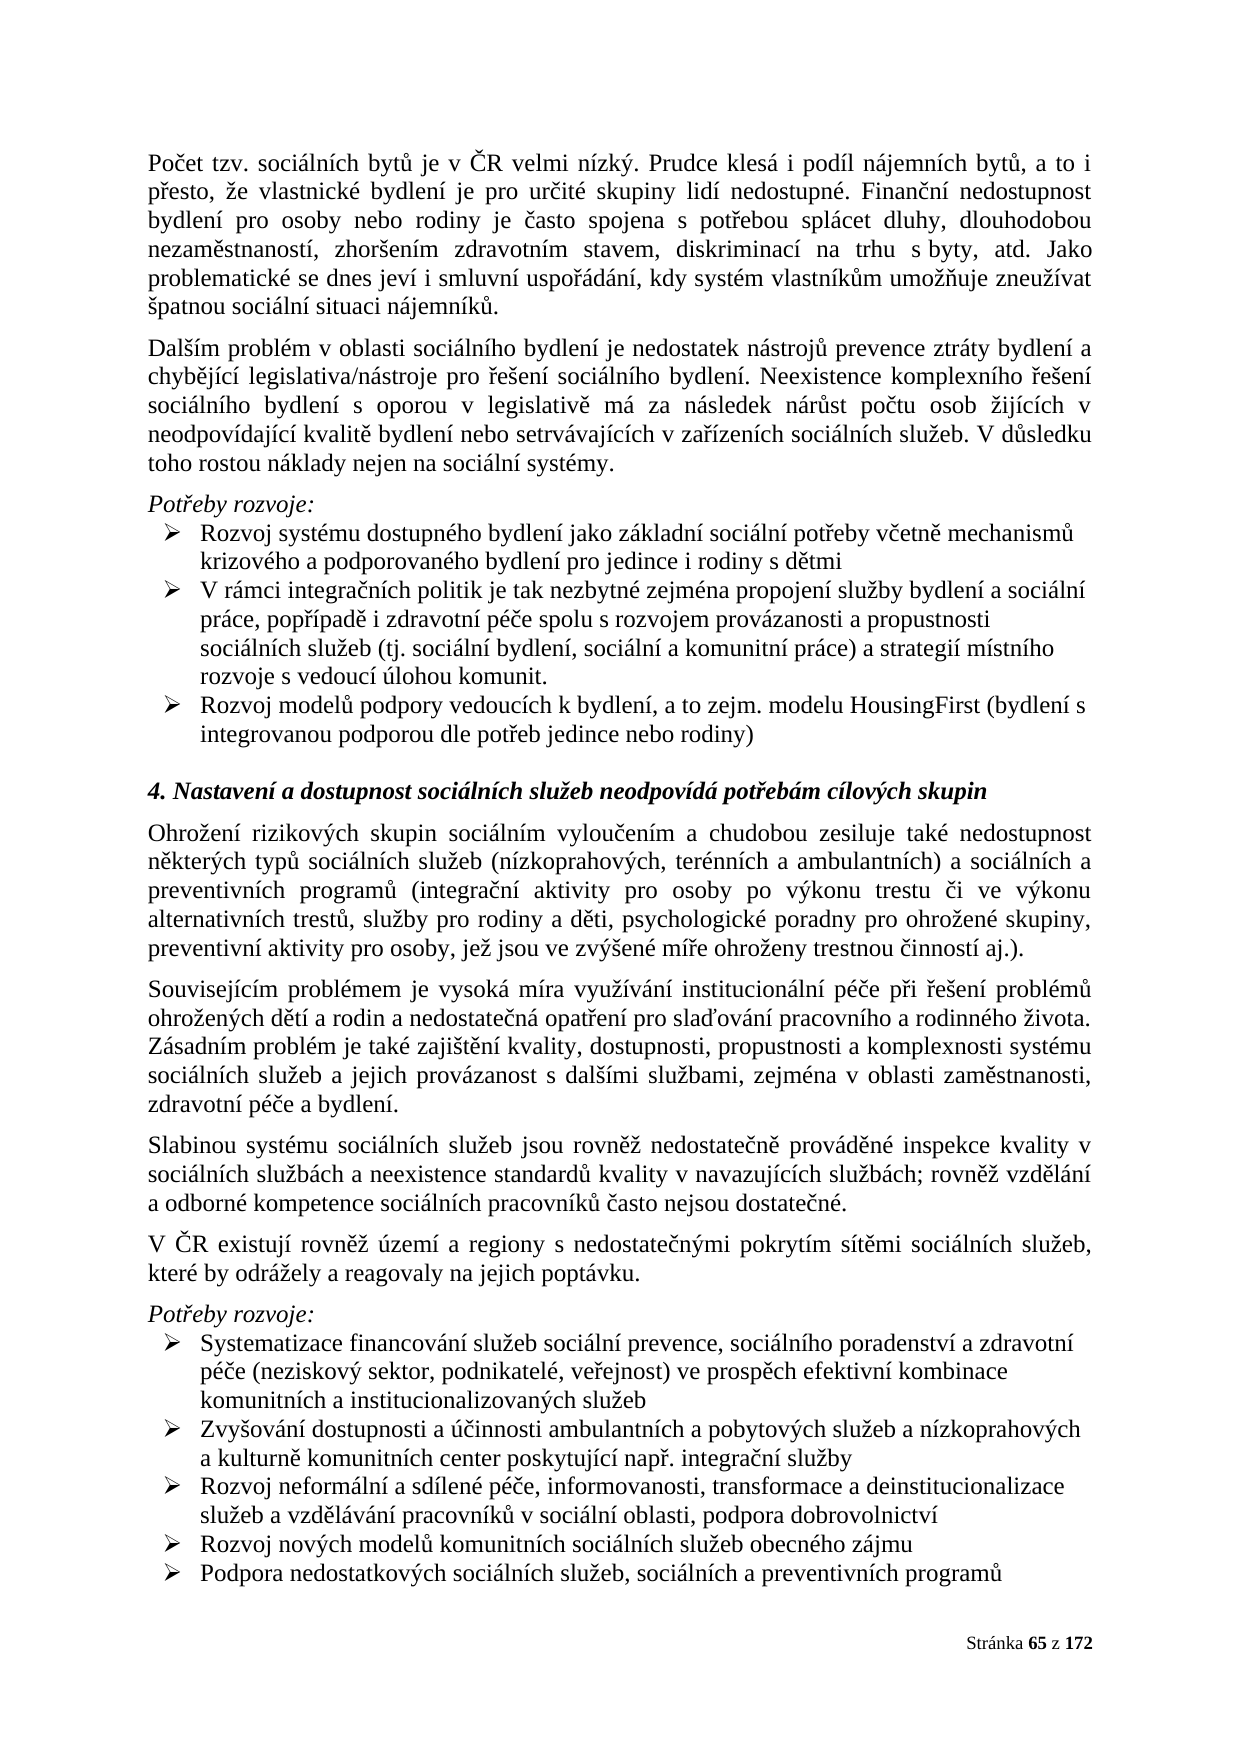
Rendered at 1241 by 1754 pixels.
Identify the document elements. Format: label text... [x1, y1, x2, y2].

list Rozvoj systému dostupného bydlení jako základní sociální potřeby včetně mechanismů krizového a podporovaného bydlení pro jedince i rodiny s dětmi [162, 518, 1092, 575]
list Podpora nedostatkových sociálních služeb, sociálních a preventivních programů [162, 1558, 1092, 1586]
text Ohrožení rizikových skupin sociálním vyloučením a chudobou zesiluje také nedostupnost některých typů sociálních služeb (nízkoprahových, terénních a ambulantních) a sociálních a preventivních programů (integrační aktivity pro osoby po výkonu trestu či ve výkonu alternativních trestů, služby pro rodiny a děti, psychologické poradny pro ohrožené skupiny, preventivní aktivity pro osoby, jež jsou ve zvýšené míře ohroženy trestnou činností aj.). [148, 818, 1092, 961]
text 4. Nastavení a dostupnost sociálních služeb neodpovídá potřebám cílových skupin [148, 776, 1092, 805]
list Systematizace financování služeb sociální prevence, sociálního poradenství a zdravotní péče (neziskový sektor, podnikatelé, veřejnost) ve prospěch efektivní kombinace komunitních a institucionalizovaných služeb [162, 1328, 1092, 1414]
text Počet tzv. sociálních bytů je v ČR velmi nízký. Prudce klesá i podíl nájemních bytů, a to i přesto, že vlastnické bydlení je pro určité skupiny lidí nedostupné. Finanční nedostupnost bydlení pro osoby nebo rodiny je často spojena s potřebou splácet dluhy, dlouhodobou nezaměstnaností, zhoršením zdravotním stavem, diskriminací na trhu s byty, atd. Jako problematické se dnes jeví i smluvní uspořádání, kdy systém vlastníkům umožňuje zneužívat špatnou sociální situaci nájemníků. [148, 148, 1092, 320]
text V ČR existují rovněž území a regiony s nedostatečnými pokrytím sítěmi sociálních služeb, které by odrážely a reagovaly na jejich poptávku. [148, 1229, 1092, 1286]
text Potřeby rozvoje: [148, 1299, 1092, 1328]
list Rozvoj nových modelů komunitních sociálních služeb obecného zájmu [162, 1529, 1092, 1558]
text Dalším problém v oblasti sociálního bydlení je nedostatek nástrojů prevence ztráty bydlení a chybějící legislativa/nástroje pro řešení sociálního bydlení. Neexistence komplexního řešení sociálního bydlení s oporou v legislativě má za následek nárůst počtu osob žijících v neodpovídající kvalitě bydlení nebo setrvávajících v zařízeních sociálních služeb. V důsledku toho rostou náklady nejen na sociální systémy. [148, 333, 1092, 476]
list V rámci integračních politik je tak nezbytné zejména propojení služby bydlení a sociální práce, popřípadě i zdravotní péče spolu s rozvojem provázanosti a propustnosti sociálních služeb (tj. sociální bydlení, sociální a komunitní práce) a strategií místního rozvoje s vedoucí úlohou komunit. [162, 575, 1092, 690]
text Potřeby rozvoje: [148, 489, 1092, 518]
text Slabinou systému sociálních služeb jsou rovněž nedostatečně prováděné inspekce kvality v sociálních službách a neexistence standardů kvality v navazujících službách; rovněž vzdělání a odborné kompetence sociálních pracovníků často nejsou dostatečné. [148, 1130, 1092, 1216]
list Zvyšování dostupnosti a účinnosti ambulantních a pobytových služeb a nízkoprahových a kulturně komunitních center poskytující např. integrační služby [162, 1414, 1092, 1471]
text Souvisejícím problémem je vysoká míra využívání institucionální péče při řešení problémů ohrožených dětí a rodin a nedostatečná opatření pro slaďování pracovního a rodinného života. Zásadním problém je také zajištění kvality, dostupnosti, propustnosti a komplexnosti systému sociálních služeb a jejich provázanost s dalšími službami, zejména v oblasti zaměstnanosti, zdravotní péče a bydlení. [148, 974, 1092, 1118]
list Rozvoj modelů podpory vedoucích k bydlení, a to zejm. modelu HousingFirst (bydlení s integrovanou podporou dle potřeb jedince nebo rodiny) [162, 690, 1092, 748]
list Rozvoj neformální a sdílené péče, informovanosti, transformace a deinstitucionalizace služeb a vzdělávání pracovníků v sociální oblasti, podpora dobrovolnictví [162, 1471, 1092, 1529]
